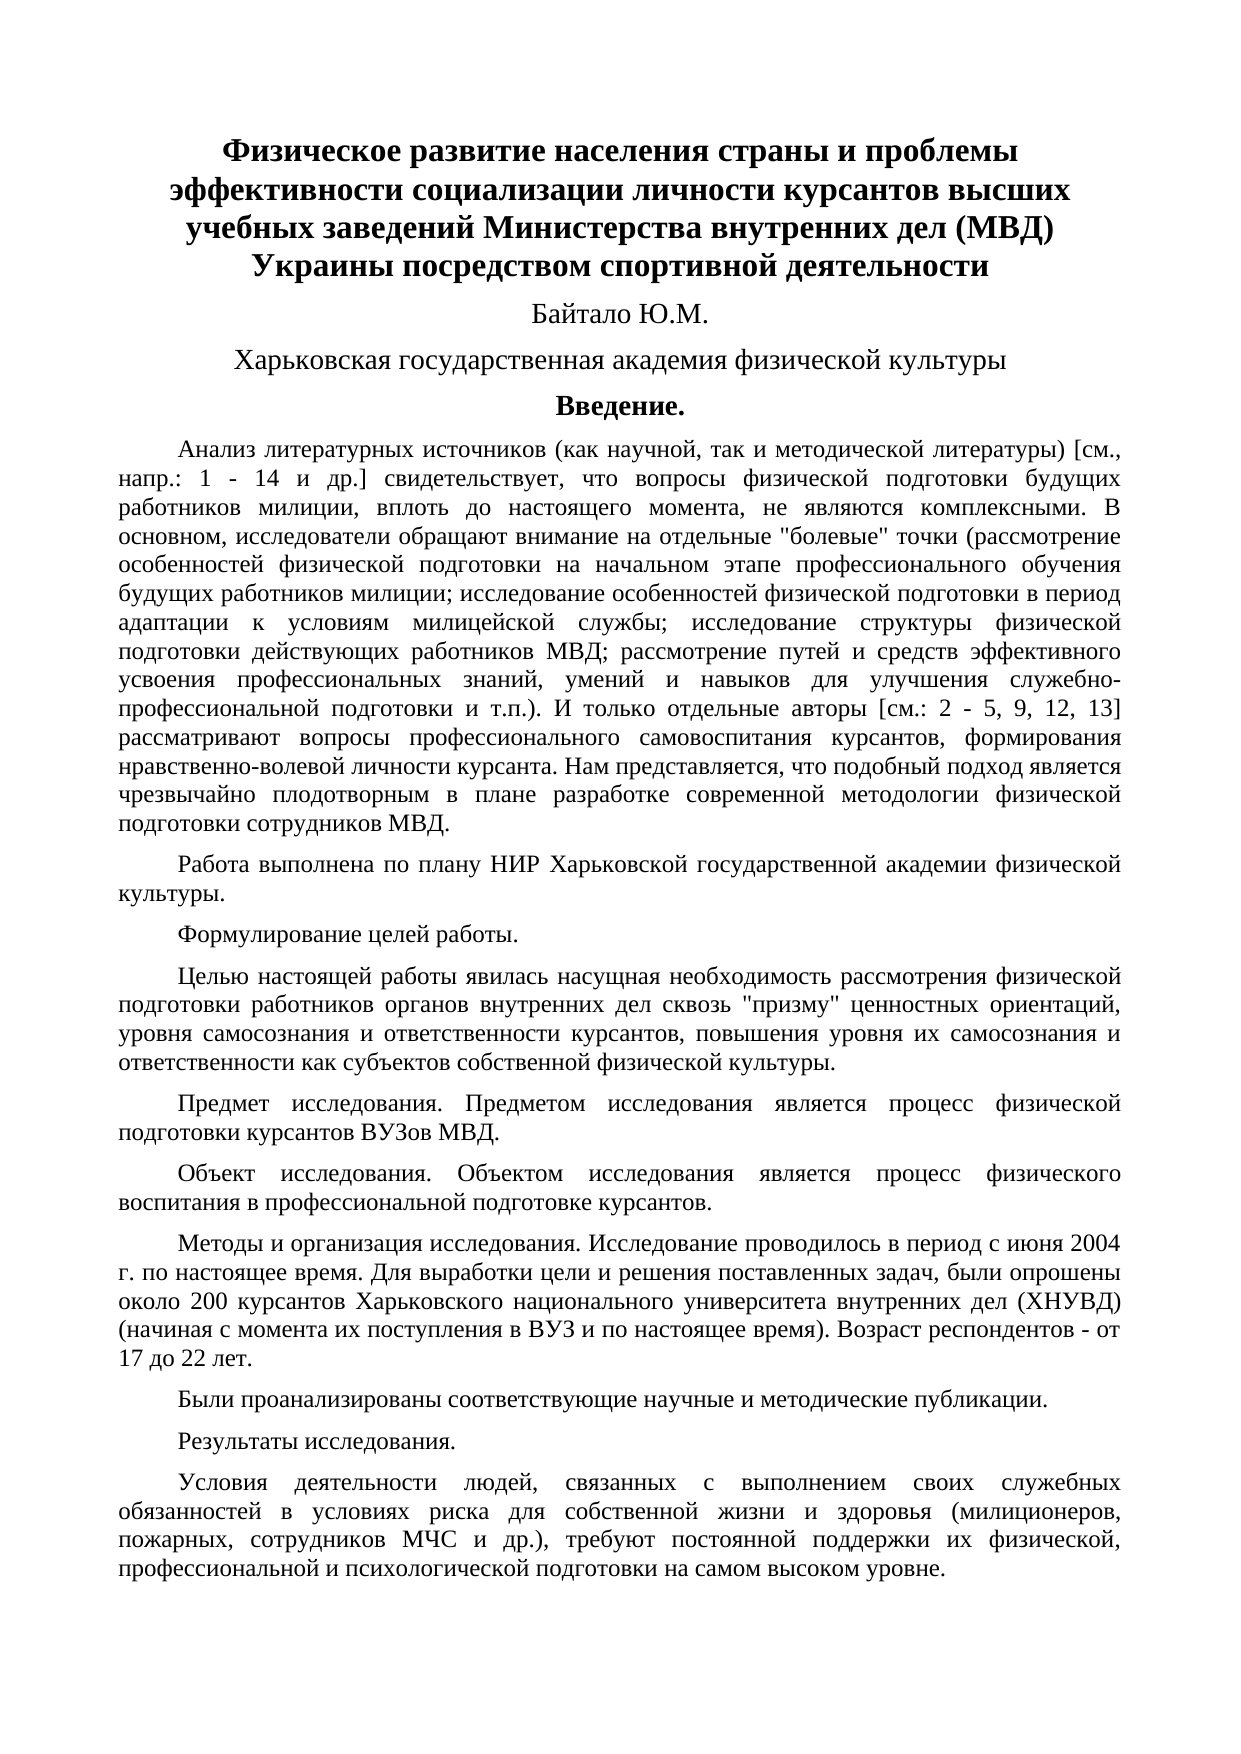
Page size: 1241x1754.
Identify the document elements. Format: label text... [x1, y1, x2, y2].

text Были проанализированы соответствующие научные и методические публикации. [118, 1384, 1122, 1413]
text Харьковская государственная академия физической культуры [118, 342, 1122, 376]
text Целью настоящей работы явилась насущная необходимость рассмотрения физической подготовки работников органов внутренних дел сквозь "призму" ценностных ориентаций, уровня самосознания и ответственности курсантов, повышения уровня их самосознания и ответственности как субъектов собственной физической культуры. [118, 961, 1122, 1076]
text Введение. [118, 388, 1122, 422]
text Предмет исследования. Предметом исследования является процесс физической подготовки курсантов ВУЗов МВД. [118, 1088, 1122, 1146]
text Работа выполнена по плану НИР Харьковской государственной академии физической культуры. [118, 849, 1122, 907]
text Условия деятельности людей, связанных с выполнением своих служебных обязанностей в условиях риска для собственной жизни и здоровья (милиционеров, пожарных, сотрудников МЧС и др.), требуют постоянной поддержки их физической, профессиональной и психологической подготовки на самом высоком уровне. [118, 1467, 1122, 1582]
text Формулирование целей работы. [118, 919, 1122, 948]
text Методы и организация исследования. Исследование проводилось в период с июня . по настоящее время. Для выработки цели и решения поставленных задач, были опрошены около 200 курсантов Харьковского национального университета внутренних дел (ХНУВД) (начиная с момента их поступления в ВУЗ и по настоящее время). Возраст респондентов - от 17 до 22 лет. [118, 1228, 1122, 1372]
text Байтало Ю.М. [118, 296, 1122, 330]
text Физическое развитие населения страны и проблемы эффективности социализации личности курсантов высших учебных заведений Министерства внутренних дел (МВД) Украины посредством спортивной деятельности [118, 131, 1122, 284]
text Объект исследования. Объектом исследования является процесс физического воспитания в профессиональной подготовке курсантов. [118, 1158, 1122, 1216]
text Результаты исследования. [118, 1426, 1122, 1454]
text Анализ литературных источников (как научной, так и методической литературы) [см., напр.: 1 - 14 и др.] свидетельствует, что вопросы физической подготовки будущих работников милиции, вплоть до настоящего момента, не являются комплексными. В основном, исследователи обращают внимание на отдельные "болевые" точки (рассмотрение особенностей физической подготовки на начальном этапе профессионального обучения будущих работников милиции; исследование особенностей физической подготовки в период адаптации к условиям милицейской службы; исследование структуры физической подготовки действующих работников МВД; рассмотрение путей и средств эффективного усвоения профессиональных знаний, умений и навыков для улучшения служебно-профессиональной подготовки и т.п.). И только отдельные авторы [см.: 2 - 5, 9, 12, 13] рассматривают вопросы профессионального самовоспитания курсантов, формирования нравственно-волевой личности курсанта. Нам представляется, что подобный подход является чрезвычайно плодотворным в плане разработке современной методологии физической подготовки сотрудников МВД. [118, 434, 1122, 837]
